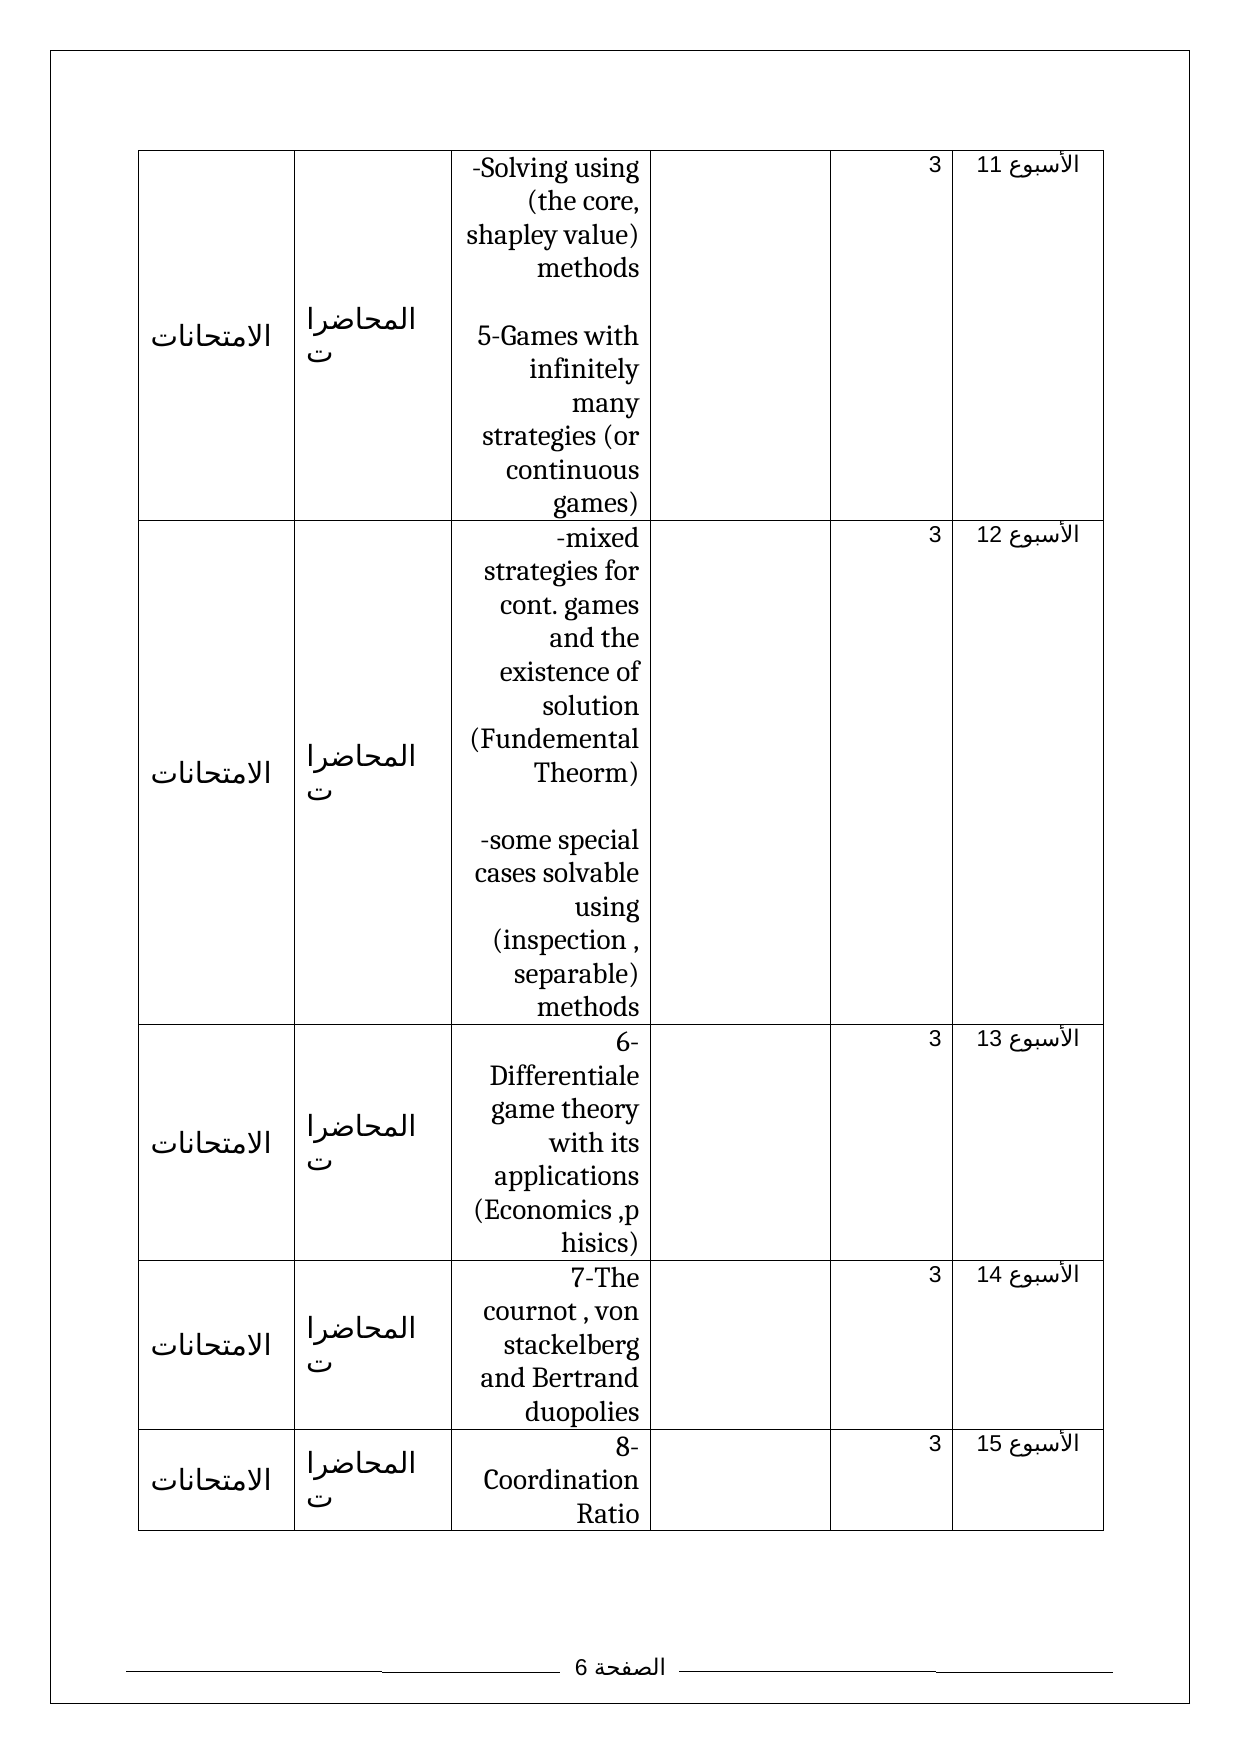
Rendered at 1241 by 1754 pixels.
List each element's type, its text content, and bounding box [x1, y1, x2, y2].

table_cell الامتحانات [139, 1430, 294, 1530]
table_cell 3 [831, 1025, 952, 1260]
table_cell الأسبوع 15 [953, 1430, 1103, 1530]
table_cell 3 [831, 151, 952, 520]
table_cell 3 [831, 1261, 952, 1429]
table_cell [651, 1025, 830, 1260]
table_cell المحاضرات [295, 521, 451, 1024]
table_cell -Solving using (the core, shapley value) methods 5-Games with infinitely many strategies (or continuous games) [452, 151, 650, 520]
table_cell 6- Differentiale game theory with its applications (Economics ,phisics) [452, 1025, 650, 1260]
table_cell 8-Coordination Ratio [452, 1430, 650, 1530]
table_cell 3 [831, 1430, 952, 1530]
table_cell [651, 151, 830, 520]
table_cell المحاضرات [295, 1430, 451, 1530]
table_cell 7-The cournot , von stackelberg and Bertrand duopolies [452, 1261, 650, 1429]
table_cell الامتحانات [139, 521, 294, 1024]
table_cell المحاضرات [295, 1025, 451, 1260]
table_cell الامتحانات [139, 1025, 294, 1260]
table_cell الامتحانات [139, 151, 294, 520]
table_cell [651, 521, 830, 1024]
table_cell 3 [831, 521, 952, 1024]
table_cell [651, 1261, 830, 1429]
table_cell الأسبوع 13 [953, 1025, 1103, 1260]
table_cell المحاضرات [295, 151, 451, 520]
table_cell الأسبوع 12 [953, 521, 1103, 1024]
table_cell الأسبوع 11 [953, 151, 1103, 520]
table_cell [651, 1430, 830, 1530]
table_cell -mixed strategies for cont. games and the existence of solution (Fundemental Theorm) -some special cases solvable using (inspection , separable) methods [452, 521, 650, 1024]
table_cell الامتحانات [139, 1261, 294, 1429]
table_cell المحاضرات [295, 1261, 451, 1429]
table_cell الأسبوع 14 [953, 1261, 1103, 1429]
